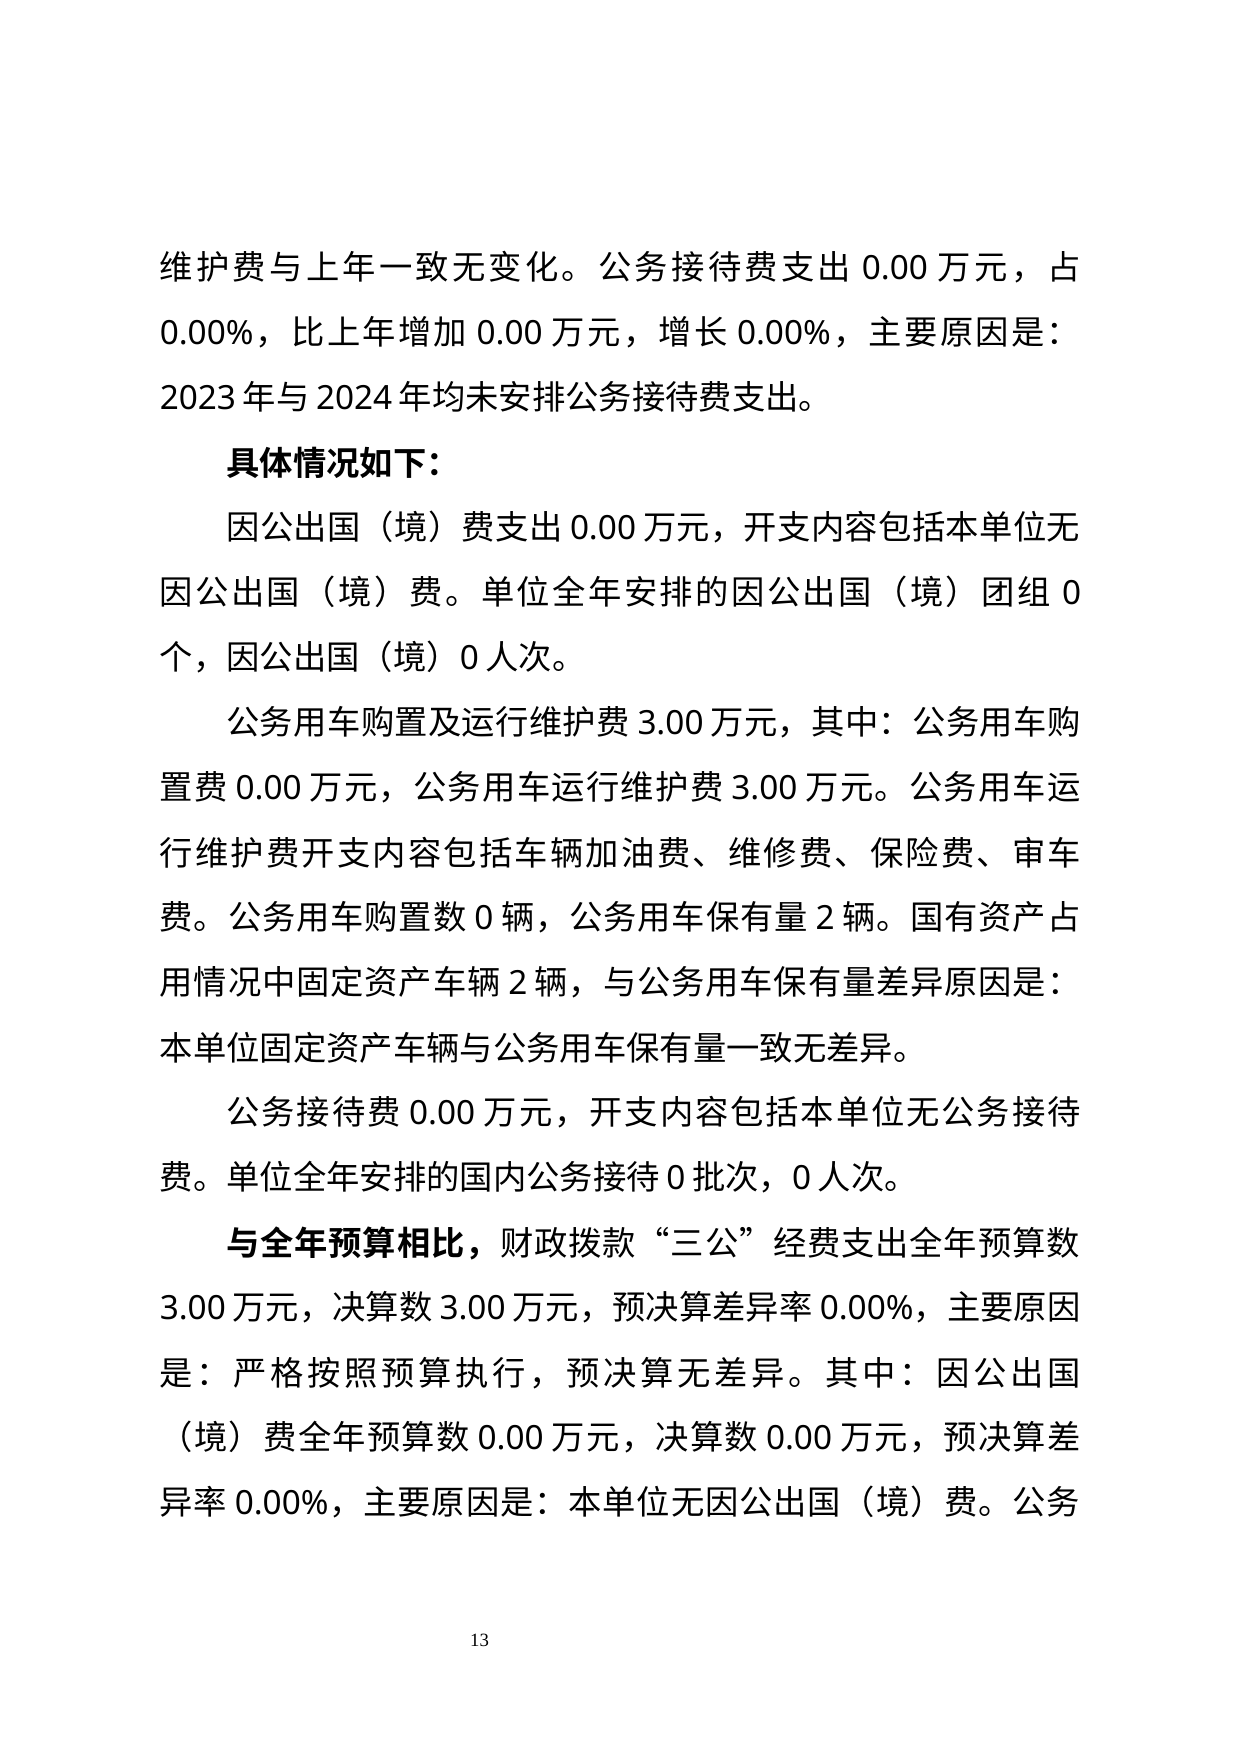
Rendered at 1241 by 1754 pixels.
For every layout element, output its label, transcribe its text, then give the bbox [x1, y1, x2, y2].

text 具体情况如下： [159, 428, 1081, 493]
text 公务接待费0.00万元，开支内容包括本单位无公务接待费。单位全年安排的国内公务接待0批次，0人次。 [159, 1078, 1081, 1208]
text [159, 1208, 1081, 1533]
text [159, 233, 1081, 428]
text 公务用车购置及运行维护费3.00万元，其中：公务用车购置费0.00万元，公务用车运行维护费3.00万元。公务用车运行维护费开支内容包括车辆加油费、维修费、保险费、审车费。公务用车购置数0辆，公务用车保有量2辆。国有资产占用情况中固定资产车辆2辆，与公务用车保有量差异原因是：本单位固定资产车辆与公务用车保有量一致无差异。 [159, 688, 1081, 1078]
text 因公出国（境）费支出0.00万元，开支内容包括本单位无因公出国（境）费。单位全年安排的因公出国（境）团组0个，因公出国（境）0人次。 [159, 493, 1081, 688]
